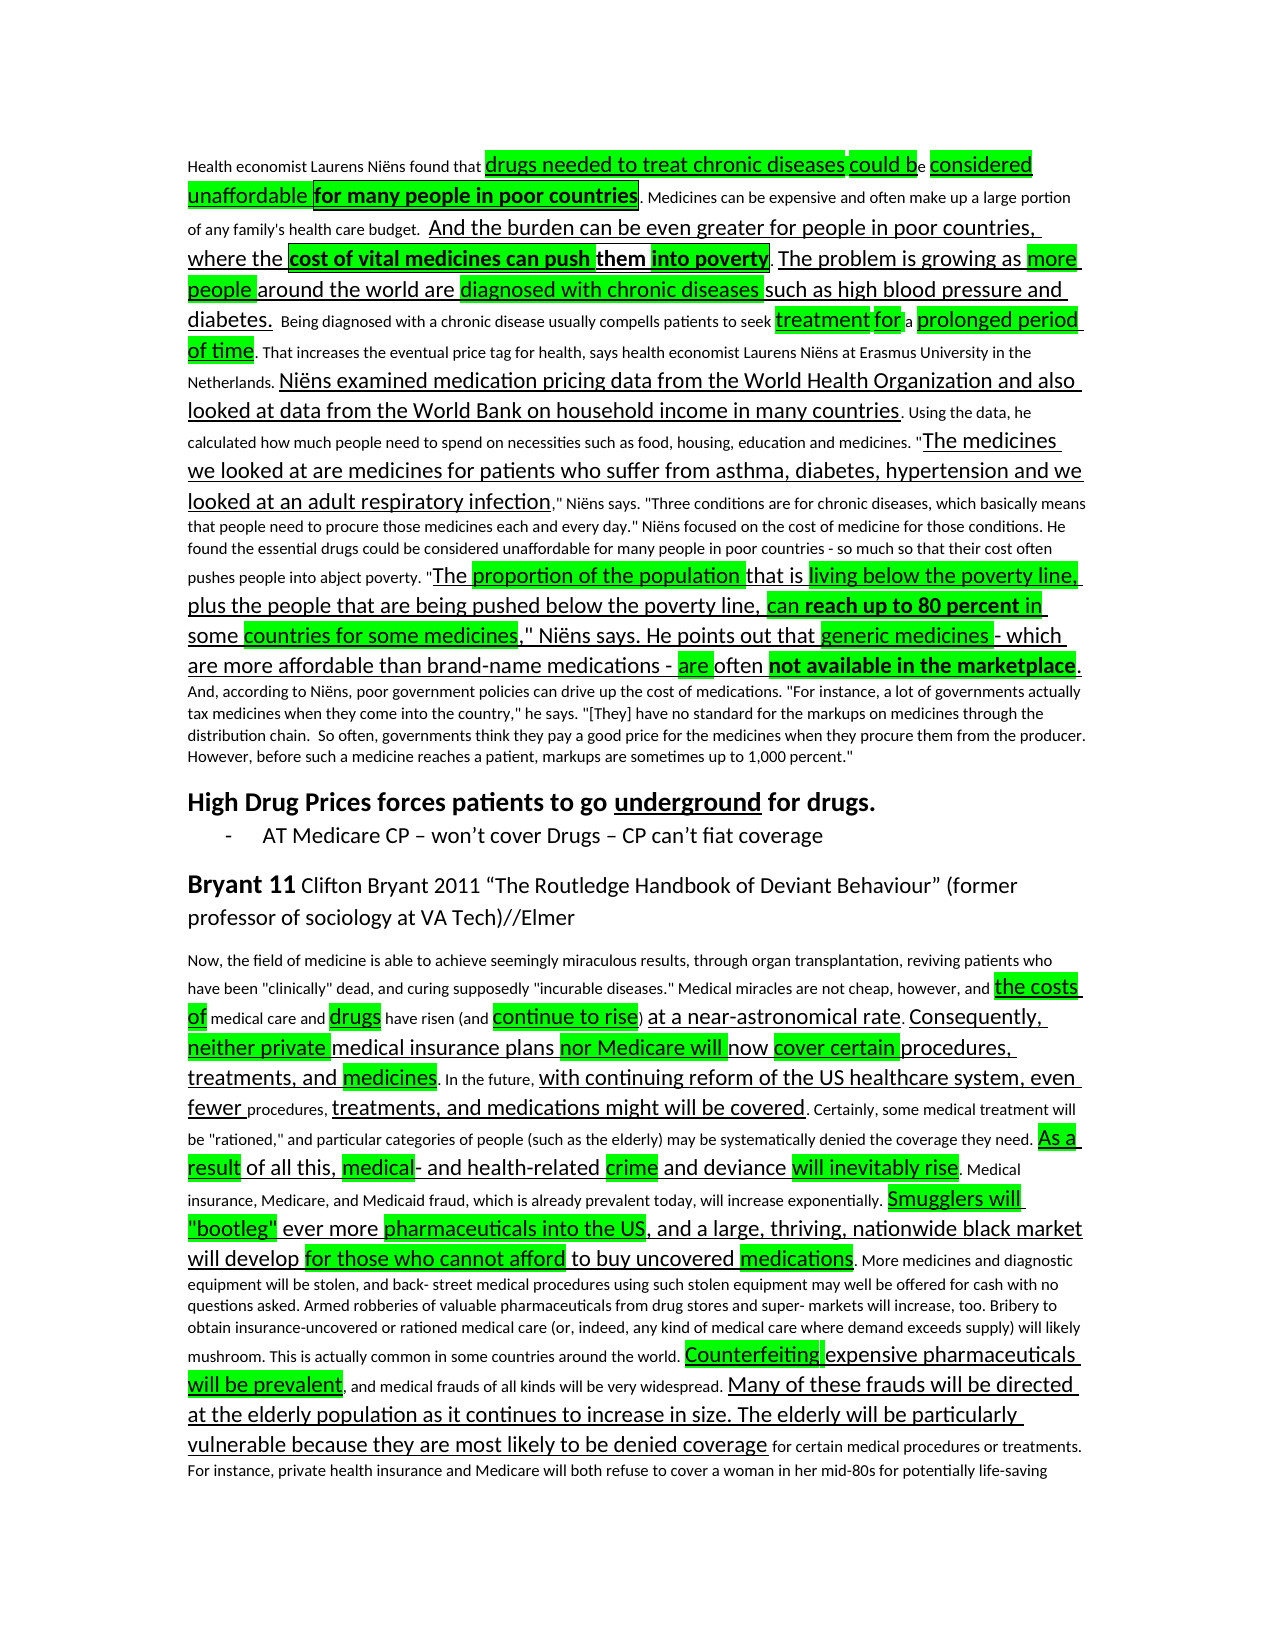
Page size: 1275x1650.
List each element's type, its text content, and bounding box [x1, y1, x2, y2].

list AT Medicare CP – won’t cover Drugs – CP can’t fiat coverage [225, 821, 1087, 849]
subtitle High Drug Prices forces patients to go underground for drugs. [187, 785, 1087, 818]
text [187, 950, 1087, 1481]
text Health economist Laurens Niëns found that drugs needed to treat chronic diseases could be considered unaffordable for many people in poor countries. Medicines can be expensive and often make up a large portion of any family's health care budget. And the burden can be even greater for people in poor countries, where the cost of vital medicines can push them into poverty. The problem is growing as more people around the world are diagnosed with chronic diseases such as high blood pressure and diabetes. Being diagnosed with a chronic disease usually compells patients to seek treatment for a prolonged period of time. That increases the eventual price tag for health, says health economist Laurens Niëns at Erasmus University in the Netherlands. Niëns examined medication pricing data from the World Health Organization and also looked at data from the World Bank on household income in many countries. Using the data, he calculated how much people need to spend on necessities such as food, housing, education and medicines. "The medicines we looked at are medicines for patients who suffer from asthma, diabetes, hypertension and we looked at an adult respiratory infection," Niëns says. "Three conditions are for chronic diseases, which basically means that people need to procure those medicines each and every day." Niëns focused on the cost of medicine for those conditions. He found the essential drugs could be considered unaffordable for many people in poor countries - so much so that their cost often pushes people into abject poverty. "The proportion of the population that is living below the poverty line, plus the people that are being pushed below the poverty line, can reach up to 80 percent in some countries for some medicines," Niëns says. He points out that generic medicines - which are more affordable than brand-name medications - are often not available in the marketplace. And, according to Niëns, poor government policies can drive up the cost of medications. "For instance, a lot of governments actually tax medicines when they come into the country," he says. "[They] have no standard for the markups on medicines through the distribution chain. So often, governments think they pay a good price for the medicines when they procure them from the producer. However, before such a medicine reaches a patient, markups are sometimes up to 1,000 percent." [187, 150, 1087, 767]
text Bryant 11 Clifton Bryant 2011 “The Routledge Handbook of Deviant Behaviour” (former professor of sociology at VA Tech)//Elmer [187, 868, 1087, 931]
